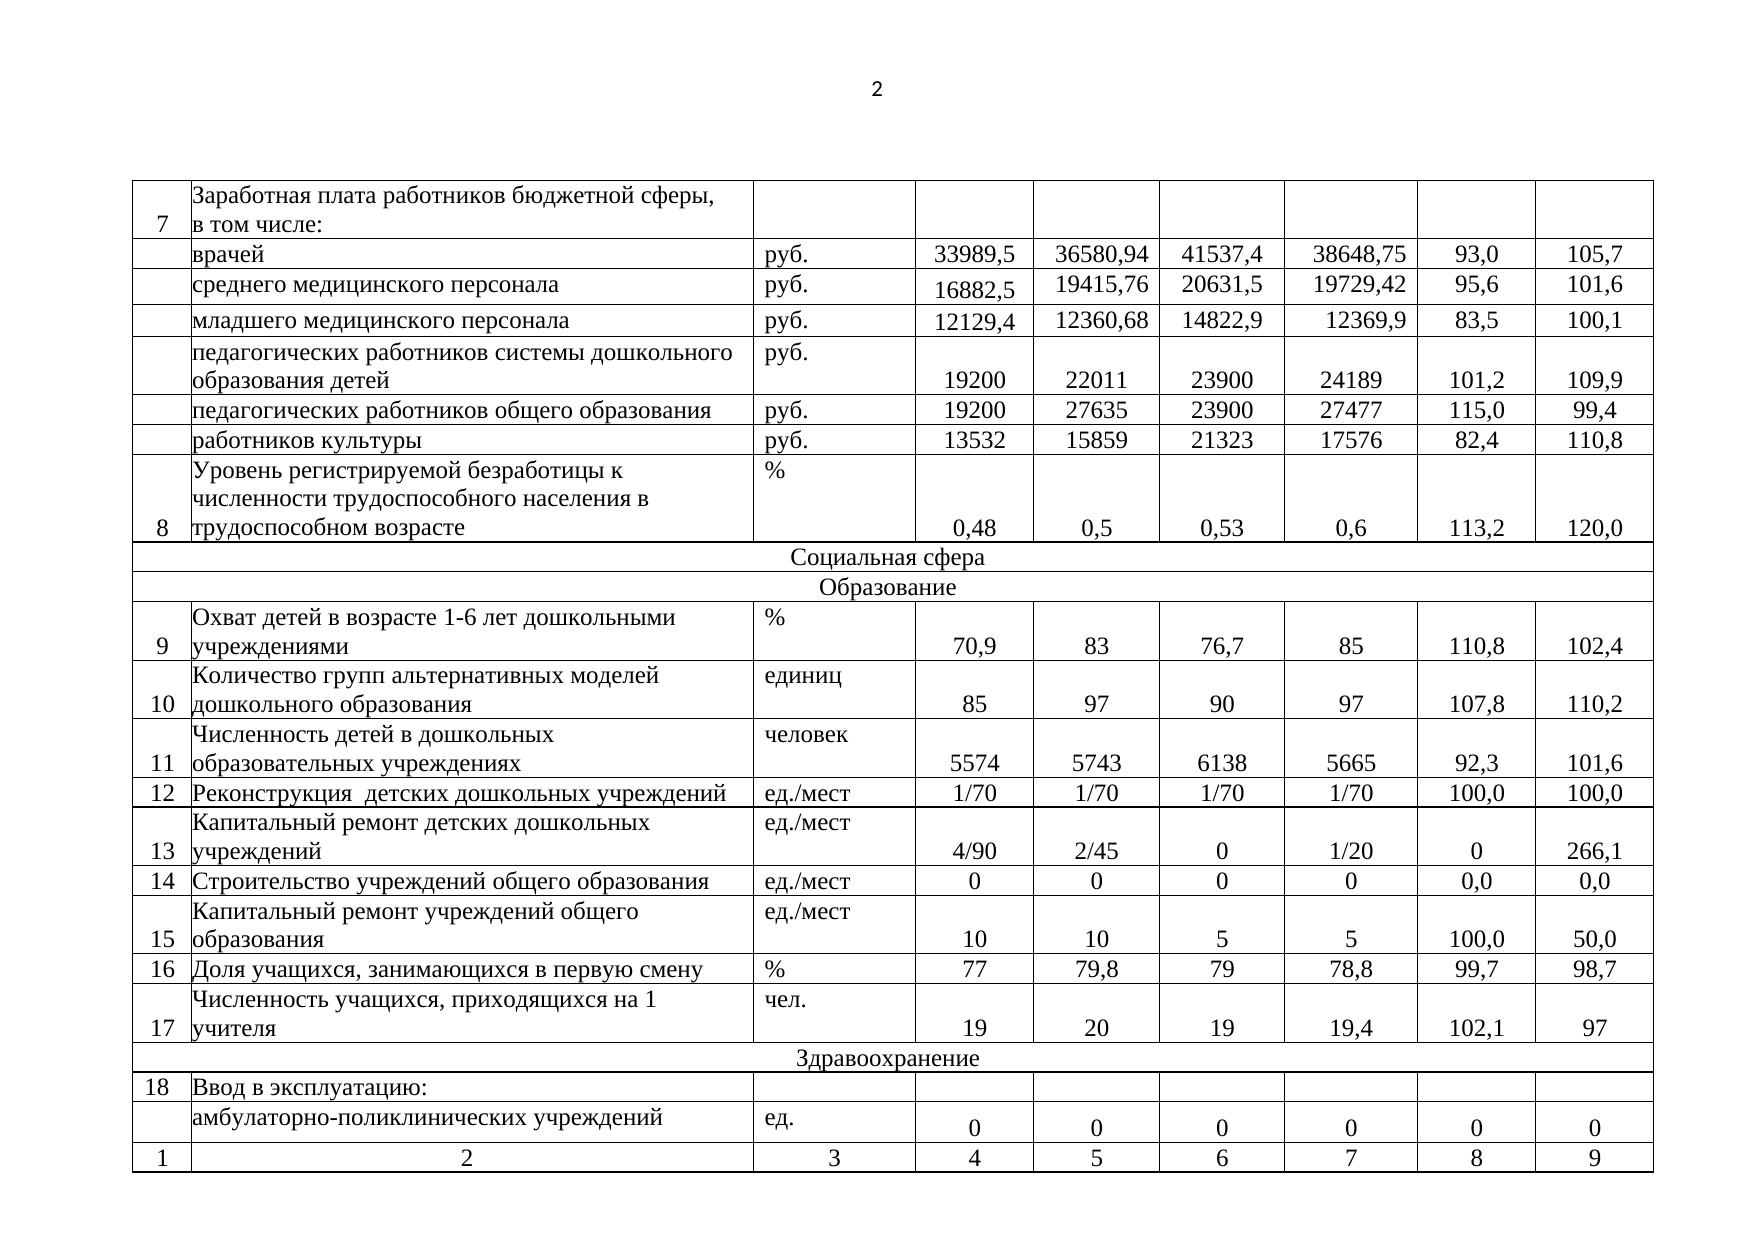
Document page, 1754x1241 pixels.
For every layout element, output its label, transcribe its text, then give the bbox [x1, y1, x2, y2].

table_cell руб. [754, 269, 915, 304]
table_cell 115,0 [1418, 395, 1535, 424]
table_cell 8 [1418, 1143, 1535, 1171]
table_cell Уровень регистрируемой безработицы к численности трудоспособного населения в трудоспособном возрасте [192, 455, 753, 541]
table_cell 0 [916, 866, 1033, 895]
table_cell 19200 [916, 395, 1033, 424]
table_cell [916, 1073, 1033, 1101]
table_cell 21323 [1160, 425, 1284, 454]
table_cell педагогических работников общего образования [192, 395, 753, 424]
table_cell 1/70 [1034, 778, 1159, 806]
table_cell [1160, 1073, 1284, 1101]
table_cell 17 [133, 984, 191, 1042]
table_cell [133, 239, 191, 268]
table_cell 23900 [1160, 395, 1284, 424]
table_cell 10 [1034, 896, 1159, 953]
table_cell 0,0 [1536, 866, 1653, 895]
table_cell 100,0 [1418, 896, 1535, 953]
table_cell чел. [754, 984, 915, 1042]
table_cell 10 [916, 896, 1033, 953]
table_cell 13532 [916, 425, 1033, 454]
table_cell [1418, 1073, 1535, 1101]
table_cell 0 [1034, 1102, 1159, 1142]
table_cell 0,5 [1034, 455, 1159, 541]
table_cell [133, 269, 191, 304]
table_cell Социальная сфера [133, 543, 1653, 571]
table_cell 19,4 [1285, 984, 1417, 1042]
table_cell 19729,42 [1285, 269, 1417, 304]
table_cell 2 [192, 1143, 753, 1171]
table_cell человек [754, 719, 915, 777]
table_cell единиц [754, 661, 915, 718]
table_cell Ввод в эксплуатацию: [192, 1073, 753, 1101]
table_cell 7 [1285, 1143, 1417, 1171]
table_cell 79 [1160, 954, 1284, 983]
table_cell врачей [192, 239, 753, 268]
table_cell 8 [133, 455, 191, 541]
table_cell 12369,9 [1285, 305, 1417, 336]
table_cell 83 [1034, 602, 1159, 659]
table_cell ед. [754, 1102, 915, 1142]
table_cell 82,4 [1418, 425, 1535, 454]
table_cell 0 [1034, 866, 1159, 895]
table_cell 85 [1285, 602, 1417, 659]
table_cell руб. [754, 337, 915, 394]
table_cell 105,7 [1536, 239, 1653, 268]
table_cell 85 [916, 661, 1033, 718]
table_cell 24189 [1285, 337, 1417, 394]
table_cell 110,2 [1536, 661, 1653, 718]
table_cell 3 [754, 1143, 915, 1171]
table_cell 98,7 [1536, 954, 1653, 983]
table_cell 27635 [1034, 395, 1159, 424]
table_cell [133, 395, 191, 424]
table_cell 0 [1160, 866, 1284, 895]
table_cell [1536, 181, 1653, 238]
table_cell педагогических работников системы дошкольного образования детей [192, 337, 753, 394]
table_cell 5 [1160, 896, 1284, 953]
table_cell % [754, 954, 915, 983]
table_cell [754, 181, 915, 238]
table_cell 15 [133, 896, 191, 953]
table_cell 0 [1536, 1102, 1653, 1142]
table_cell % [754, 602, 915, 659]
table_cell 0 [1285, 866, 1417, 895]
table_cell 90 [1160, 661, 1284, 718]
table_cell 97 [1285, 661, 1417, 718]
table_cell 0 [1160, 1102, 1284, 1142]
table_cell 101,2 [1418, 337, 1535, 394]
table_cell 70,9 [916, 602, 1033, 659]
table_cell 12129,4 [916, 305, 1033, 336]
table_cell среднего медицинского персонала [192, 269, 753, 304]
table_cell Образование [133, 572, 1653, 601]
table_cell 97 [1536, 984, 1653, 1042]
table_cell 0 [1285, 1102, 1417, 1142]
table_cell 12360,68 [1034, 305, 1159, 336]
table_cell 97 [1034, 661, 1159, 718]
table_cell 77 [916, 954, 1033, 983]
table_cell 0 [1418, 808, 1535, 865]
table_cell 266,1 [1536, 808, 1653, 865]
table_cell 102,1 [1418, 984, 1535, 1042]
table_cell 18 [133, 1073, 191, 1101]
table_cell 36580,94 [1034, 239, 1159, 268]
table_cell [133, 425, 191, 454]
table_cell амбулаторно-поликлинических учреждений [192, 1102, 753, 1142]
table_cell 20631,5 [1160, 269, 1284, 304]
table_cell [916, 181, 1033, 238]
table_cell младшего медицинского персонала [192, 305, 753, 336]
table_cell ед./мест [754, 808, 915, 865]
table_cell [754, 1073, 915, 1101]
table_cell Численность детей в дошкольных образовательных учреждениях [192, 719, 753, 777]
table_cell 27477 [1285, 395, 1417, 424]
table_cell 41537,4 [1160, 239, 1284, 268]
table_cell 9 [133, 602, 191, 659]
table_cell 1/20 [1285, 808, 1417, 865]
table_cell % [754, 455, 915, 541]
table_cell руб. [754, 425, 915, 454]
table_cell 6138 [1160, 719, 1284, 777]
table_cell 19415,76 [1034, 269, 1159, 304]
table_cell 4 [916, 1143, 1033, 1171]
table_cell ед./мест [754, 896, 915, 953]
table_cell 22011 [1034, 337, 1159, 394]
table_cell 110,8 [1418, 602, 1535, 659]
table_cell [133, 337, 191, 394]
table_cell [1285, 181, 1417, 238]
table_cell 0,48 [916, 455, 1033, 541]
table_cell 0,0 [1418, 866, 1535, 895]
table_cell 99,4 [1536, 395, 1653, 424]
table_cell Капитальный ремонт учреждений общего образования [192, 896, 753, 953]
table_cell 5 [1285, 896, 1417, 953]
table_cell 102,4 [1536, 602, 1653, 659]
table_cell ед./мест [754, 778, 915, 806]
table_cell 1/70 [1285, 778, 1417, 806]
table_cell [1536, 1073, 1653, 1101]
table_cell 38648,75 [1285, 239, 1417, 268]
table_cell 7 [133, 181, 191, 238]
table_cell 1 [133, 1143, 191, 1171]
table_cell 10 [133, 661, 191, 718]
table_cell 0 [916, 1102, 1033, 1142]
table_cell 113,2 [1418, 455, 1535, 541]
table_cell 76,7 [1160, 602, 1284, 659]
table_cell 15859 [1034, 425, 1159, 454]
table_cell 9 [1536, 1143, 1653, 1171]
table_cell 109,9 [1536, 337, 1653, 394]
table_cell 50,0 [1536, 896, 1653, 953]
table_cell 107,8 [1418, 661, 1535, 718]
table_cell руб. [754, 305, 915, 336]
table_cell 95,6 [1418, 269, 1535, 304]
table_cell [1034, 181, 1159, 238]
table_cell Охват детей в возрасте 1-6 лет дошкольными учреждениями [192, 602, 753, 659]
table_cell Здравоохранение [133, 1043, 1653, 1071]
table_cell Количество групп альтернативных моделей дошкольного образования [192, 661, 753, 718]
table_cell [1034, 1073, 1159, 1101]
table_cell 101,6 [1536, 269, 1653, 304]
table_cell 23900 [1160, 337, 1284, 394]
table_cell Численность учащихся, приходящихся на 1 учителя [192, 984, 753, 1042]
table_cell руб. [754, 395, 915, 424]
table_cell [133, 1102, 191, 1142]
table_cell 5743 [1034, 719, 1159, 777]
table_cell 0,6 [1285, 455, 1417, 541]
table_cell 78,8 [1285, 954, 1417, 983]
table_cell 16882,5 [916, 269, 1033, 304]
table_cell ед./мест [754, 866, 915, 895]
table_cell 11 [133, 719, 191, 777]
table_cell 99,7 [1418, 954, 1535, 983]
table_cell 4/90 [916, 808, 1033, 865]
table_cell [1160, 181, 1284, 238]
table_cell 0 [1160, 808, 1284, 865]
table_cell Доля учащихся, занимающихся в первую смену [192, 954, 753, 983]
table_cell [133, 305, 191, 336]
table_cell 0 [1418, 1102, 1535, 1142]
table_cell 92,3 [1418, 719, 1535, 777]
table_cell Капитальный ремонт детских дошкольных учреждений [192, 808, 753, 865]
table_cell 1/70 [1160, 778, 1284, 806]
table_cell 93,0 [1418, 239, 1535, 268]
table_cell 19 [1160, 984, 1284, 1042]
table_cell 110,8 [1536, 425, 1653, 454]
table_cell 33989,5 [916, 239, 1033, 268]
table_cell 120,0 [1536, 455, 1653, 541]
table_cell 5574 [916, 719, 1033, 777]
table_cell руб. [754, 239, 915, 268]
table_cell 12 [133, 778, 191, 806]
table_cell 5 [1034, 1143, 1159, 1171]
table_cell 16 [133, 954, 191, 983]
table_cell 17576 [1285, 425, 1417, 454]
table_cell [1285, 1073, 1417, 1101]
table_cell работников культуры [192, 425, 753, 454]
table_cell 79,8 [1034, 954, 1159, 983]
table_cell Заработная плата работников бюджетной сферы, в том числе: [192, 181, 753, 238]
table_cell 19 [916, 984, 1033, 1042]
table_cell 13 [133, 808, 191, 865]
table_cell 1/70 [916, 778, 1033, 806]
table_cell 6 [1160, 1143, 1284, 1171]
table_cell 14822,9 [1160, 305, 1284, 336]
table_cell 100,0 [1418, 778, 1535, 806]
table_cell 20 [1034, 984, 1159, 1042]
table_cell 100,0 [1536, 778, 1653, 806]
table_cell 14 [133, 866, 191, 895]
table_cell 100,1 [1536, 305, 1653, 336]
table_cell 2/45 [1034, 808, 1159, 865]
table_cell [1418, 181, 1535, 238]
table_cell Реконструкция детских дошкольных учреждений [192, 778, 753, 806]
table_cell 19200 [916, 337, 1033, 394]
table_cell 0,53 [1160, 455, 1284, 541]
table_cell 5665 [1285, 719, 1417, 777]
table_cell 101,6 [1536, 719, 1653, 777]
table_cell Строительство учреждений общего образования [192, 866, 753, 895]
table_cell 83,5 [1418, 305, 1535, 336]
